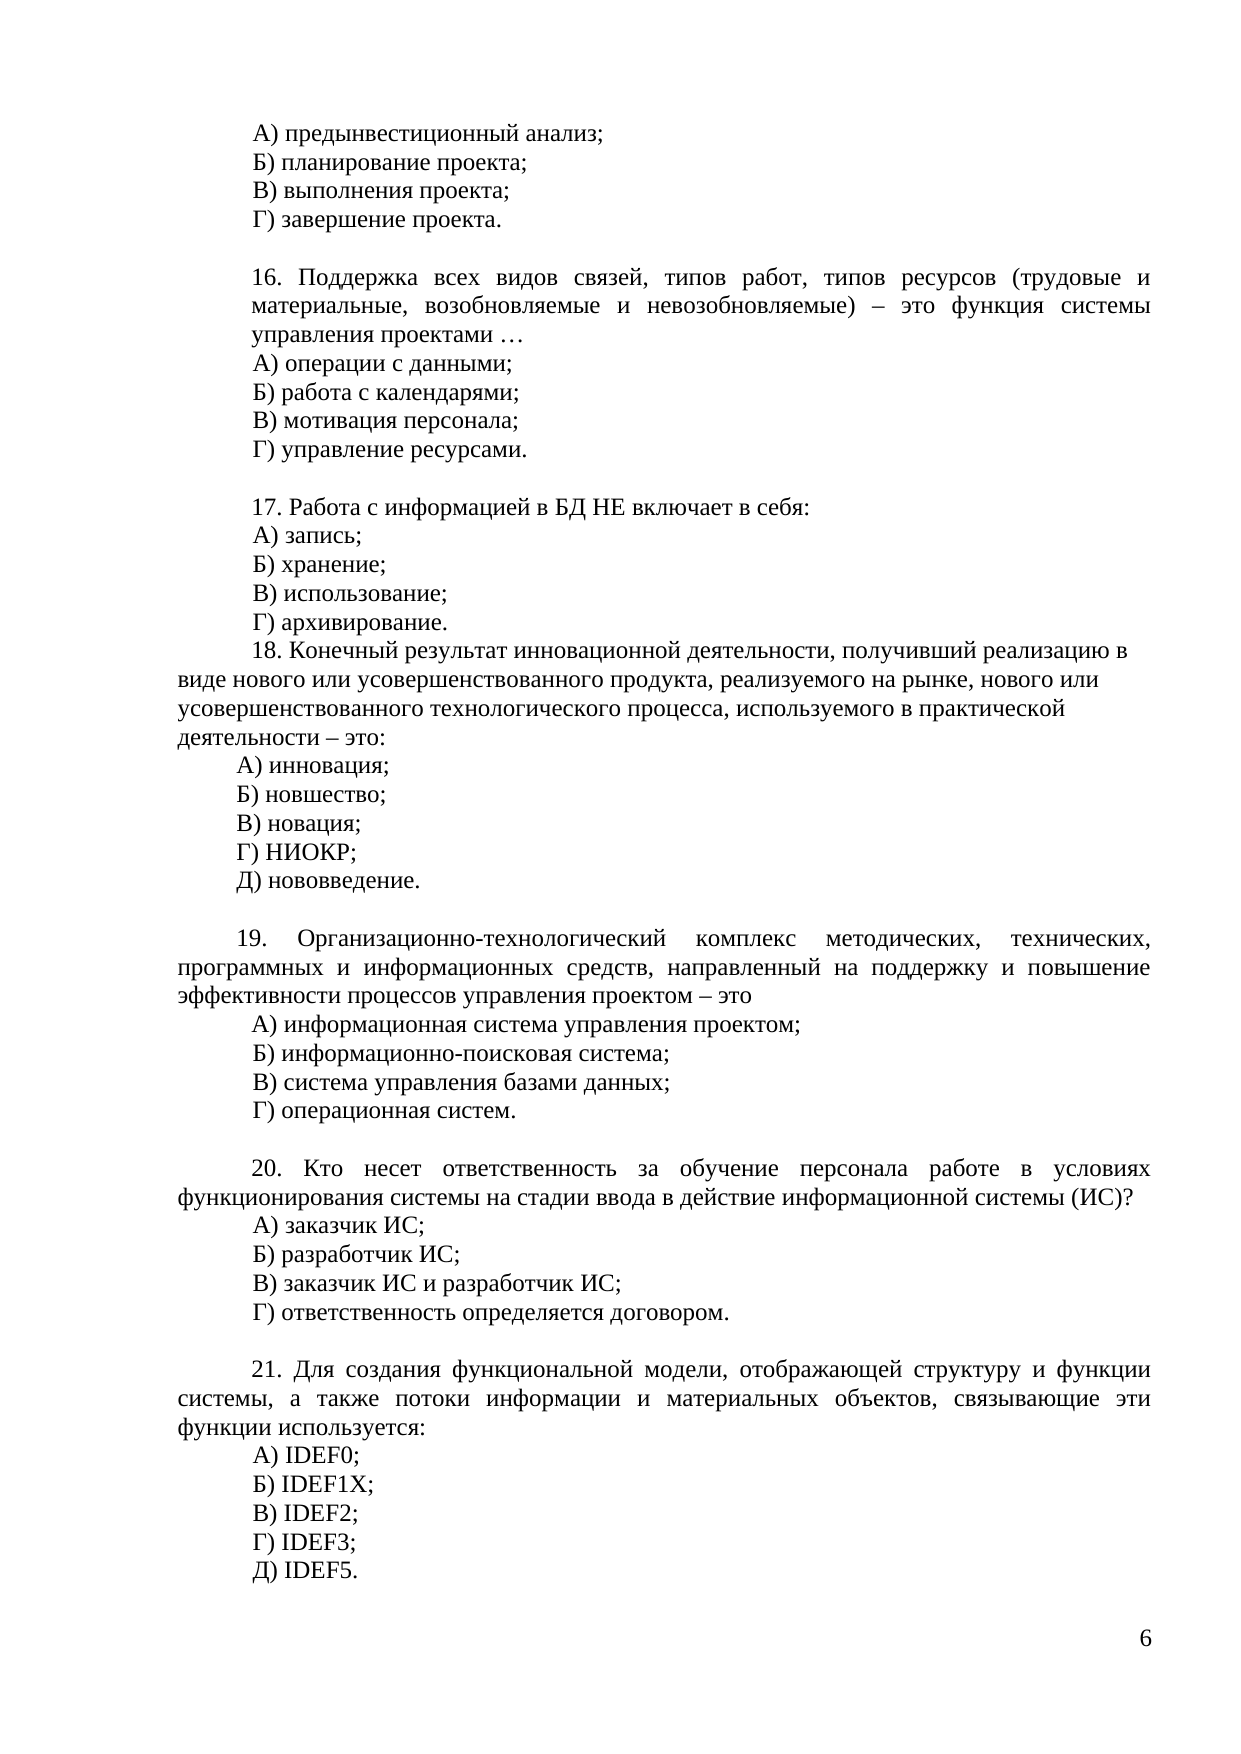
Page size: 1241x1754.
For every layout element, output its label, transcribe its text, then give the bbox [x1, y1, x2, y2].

text 18. Конечный результат инновационной деятельности, получивший реализацию в виде нового или усовершенствованного продукта, реализуемого на рынке, нового или усовершенствованного технологического процесса, используемого в практической деятельности – это: [177, 636, 1152, 751]
text А) запись; [252, 521, 1152, 549]
text В) система управления базами данных; [252, 1067, 1152, 1096]
text Г) НИОКР; [236, 837, 1152, 866]
text 17. Работа с информацией в БД НЕ включает в себя: [177, 492, 1152, 521]
text Б) новшество; [236, 779, 1152, 808]
text А) предынвестиционный анализ; [252, 118, 1152, 147]
text Г) ответственность определяется договором. [252, 1297, 1152, 1326]
text А) IDEF0; [252, 1441, 1152, 1469]
text Д) нововведение. [236, 866, 1152, 894]
text В) заказчик ИС и разработчик ИС; [252, 1268, 1152, 1297]
text Б) планирование проекта; [252, 147, 1152, 176]
text В) новация; [236, 808, 1152, 837]
text Б) разработчик ИС; [252, 1239, 1152, 1268]
text 21. Для создания функциональной модели, отображающей структуру и функции системы, а также потоки информации и материальных объектов, связывающие эти функции используется: [177, 1354, 1152, 1441]
text Д) IDEF5. [252, 1556, 1152, 1584]
text А) инновация; [236, 751, 1152, 779]
text 19. Организационно-технологический комплекс методических, технических, программных и информационных средств, направленный на поддержку и повышение эффективности процессов управления проектом – это [177, 923, 1152, 1009]
text В) мотивация персонала; [252, 406, 1152, 434]
text В) использование; [252, 578, 1152, 607]
text 20. Кто несет ответственность за обучение персонала работе в условиях функционирования системы на стадии ввода в действие информационной системы (ИС)? [177, 1153, 1152, 1211]
text Б) информационно-поисковая система; [252, 1038, 1152, 1067]
text Б) хранение; [252, 549, 1152, 578]
text Г) архивирование. [252, 607, 1152, 636]
text В) выполнения проекта; [252, 176, 1152, 204]
text В) IDEF2; [252, 1498, 1152, 1527]
text Г) завершение проекта. [252, 204, 1152, 233]
text Г) управление ресурсами. [252, 434, 1152, 463]
text Г) IDEF3; [252, 1527, 1152, 1556]
text Г) операционная систем. [252, 1096, 1152, 1124]
text Б) IDEF1Х; [252, 1469, 1152, 1498]
text Б) работа с календарями; [252, 377, 1152, 406]
text А) заказчик ИС; [252, 1211, 1152, 1239]
text 16. Поддержка всех видов связей, типов работ, типов ресурсов (трудовые и материальные, возобновляемые и невозобновляемые) – это функция системы управления проектами … [251, 262, 1152, 348]
text А) операции с данными; [252, 348, 1152, 377]
text А) информационная система управления проектом; [177, 1009, 1152, 1038]
